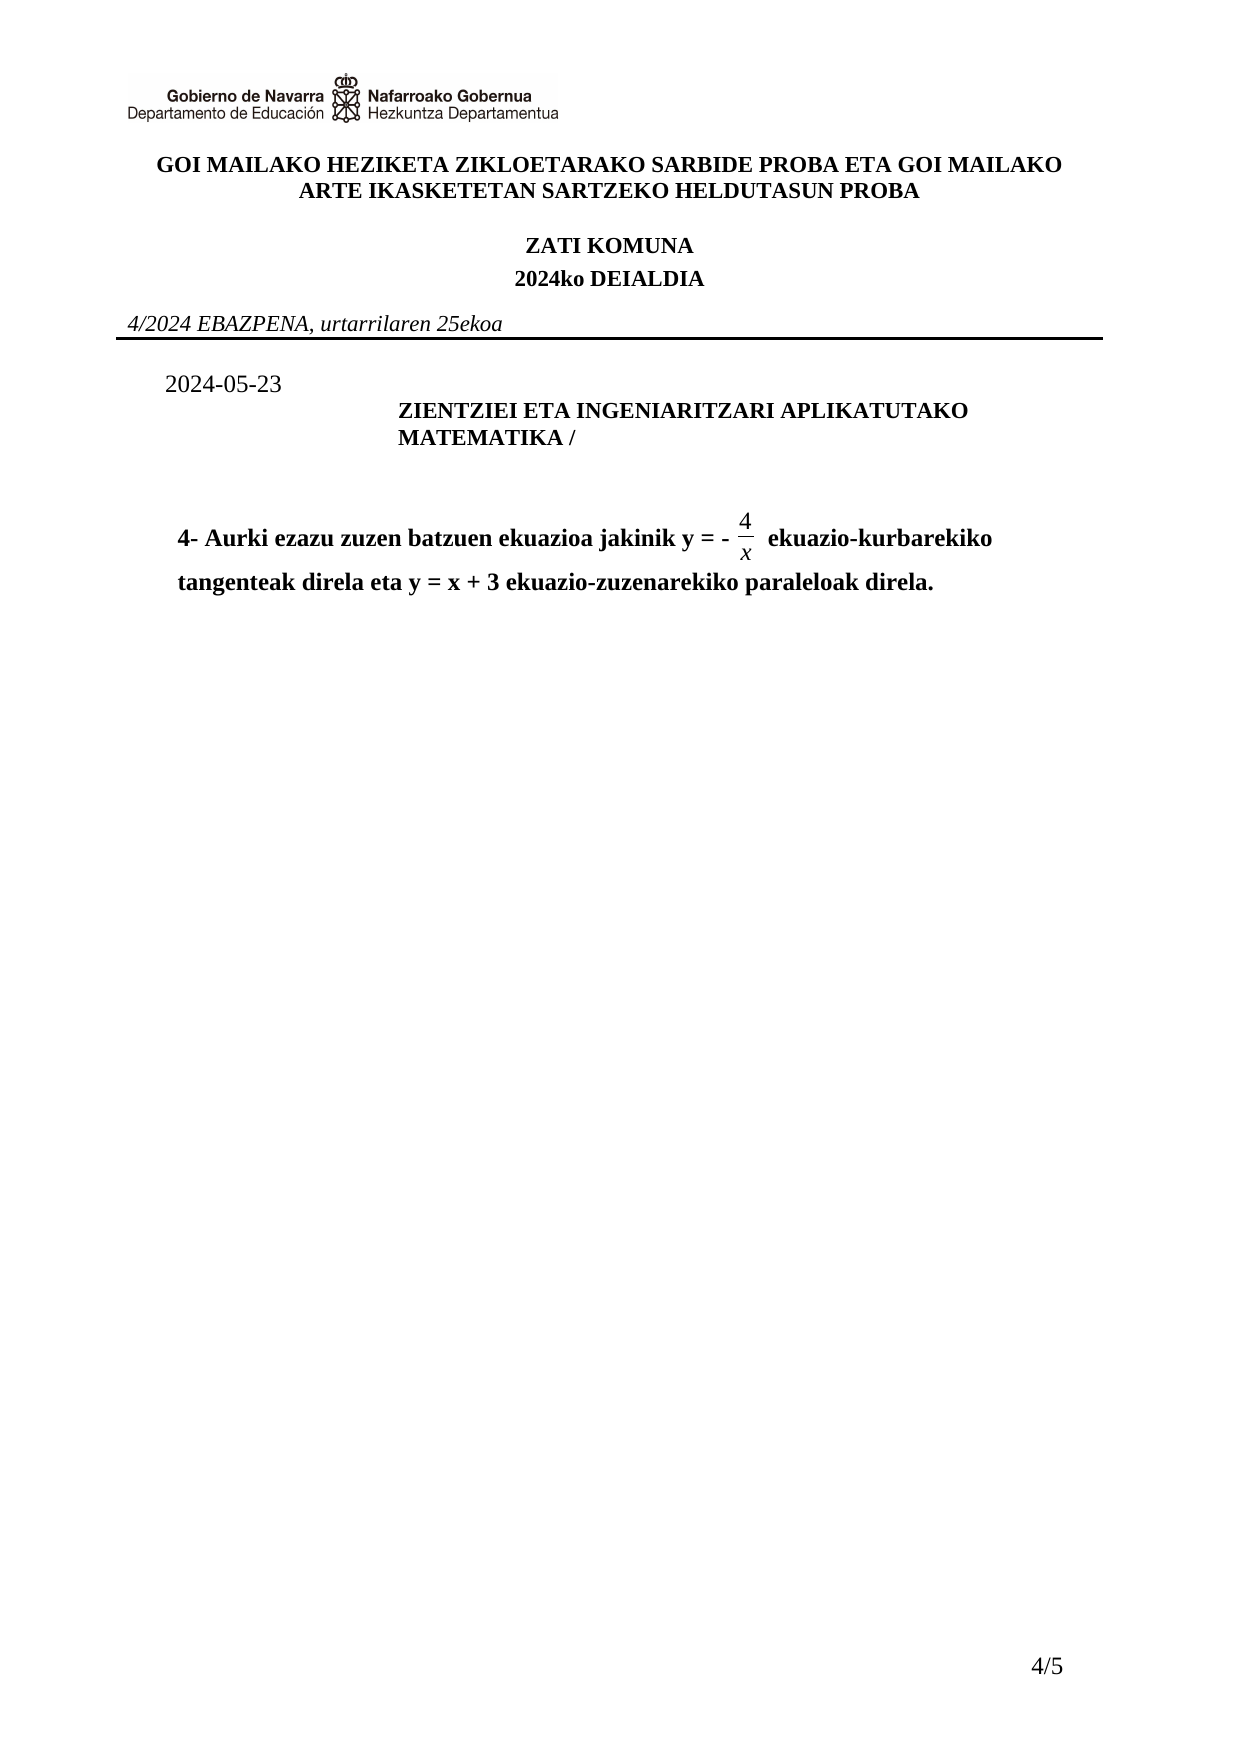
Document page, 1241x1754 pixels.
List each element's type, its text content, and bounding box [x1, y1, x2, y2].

picture [127, 73, 559, 123]
text 4- Aurki ezazu zuzen batzuen ekuazioa jakinik y = - ekuazio-kurbarekiko tangenteak direla eta y = x + 3 ekuazio-zuzenarekiko paraleloak direla. [177, 508, 1063, 595]
